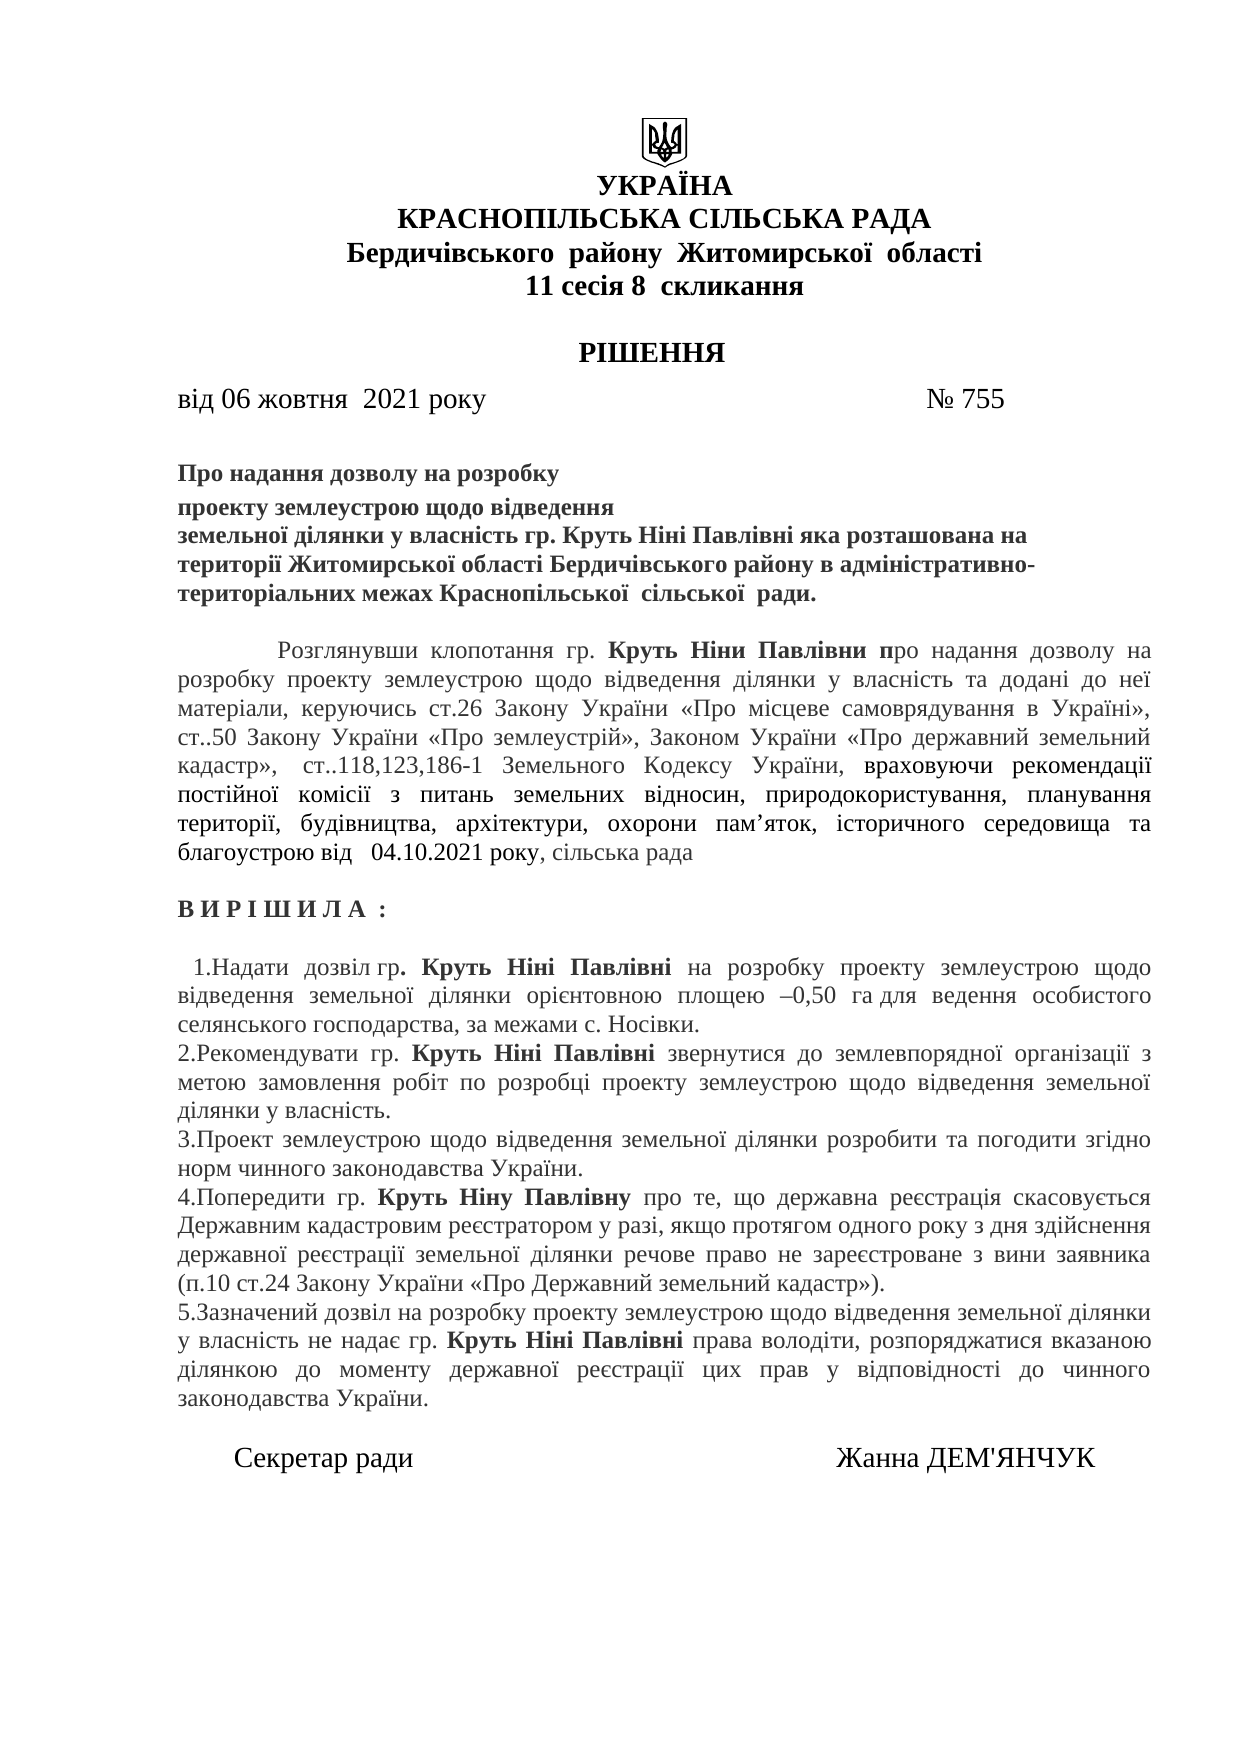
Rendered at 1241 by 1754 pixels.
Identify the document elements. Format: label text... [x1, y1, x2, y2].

text Розглянувши клопотання гр. Круть Ніни Павлівни про надання дозволу на розробку проекту землеустрою щодо відведення ділянки у власність та додані до неї матеріали, керуючись ст.26 Закону України «Про місцеве самоврядування в Україні», ст..50 Закону України «Про землеустрій», Законом України «Про державний земельний кадастр», ст..118,123,186-1 Земельного Кодексу України, враховуючи рекомендації постійної комісії з питань земельних відносин, природокористування, планування території, будівництва, архітектури, охорони пам’яток, історичного середовища та благоустрою від 04.10.2021 року, сільська рада [177, 635, 1152, 865]
text 11 сесія 8 скликання [177, 268, 1152, 302]
text В И Р І Ш И Л А : [177, 894, 1152, 923]
text 4.Попередити гр. Круть Ніну Павлівну про те, що державна реєстрація скасовується Державним кадастровим реєстратором у разі, якщо протягом одного року з дня здійснення державної реєстрації земельної ділянки речове право не зареєстроване з вини заявника (п.10 ст.24 Закону України «Про Державний земельний кадастр»). [177, 1182, 1152, 1297]
text 2.Рекомендувати гр. Круть Ніні Павлівні звернутися до землевпорядної організації з метою замовлення робіт по розробці проекту землеустрою щодо відведення земельної ділянки у власність. [177, 1038, 1152, 1124]
text земельної ділянки у власність гр. Круть Ніні Павлівні яка розташована на території Житомирської області Бердичівського району в адміністративно-територіальних межах Краснопільської сільської ради. [177, 520, 1040, 607]
text 3.Проект землеустрою щодо відведення земельної ділянки розробити та погодити згідно норм чинного законодавства України. [177, 1124, 1152, 1182]
text Бердичівського району Житомирської області [177, 235, 1152, 268]
text від 06 жовтня 2021 року № 755 [177, 381, 1152, 415]
text 1.Надати дозвіл гр. Круть Ніні Павлівні на розробку проекту землеустрою щодо відведення земельної ділянки орієнтовною площею –0,50 га для ведення особистого селянського господарства, за межами с. Носівки. [177, 952, 1152, 1038]
text Секретар ради Жанна ДЕМ'ЯНЧУК [177, 1440, 1152, 1474]
text КРАСНОПІЛЬСЬКА СІЛЬСЬКА РАДА [177, 201, 1152, 235]
text проекту землеустрою щодо відведення [177, 492, 1040, 520]
text Про надання дозволу на розробку [177, 458, 1152, 487]
text РІШЕННЯ [177, 335, 1152, 369]
text УКРАЇНА [177, 168, 1152, 201]
text 5.Зазначений дозвіл на розробку проекту землеустрою щодо відведення земельної ділянки у власність не надає гр. Круть Ніні Павлівні права володіти, розпоряджатися вказаною ділянкою до моменту державної реєстрації цих прав у відповідності до чинного законодавства України. [177, 1297, 1152, 1412]
